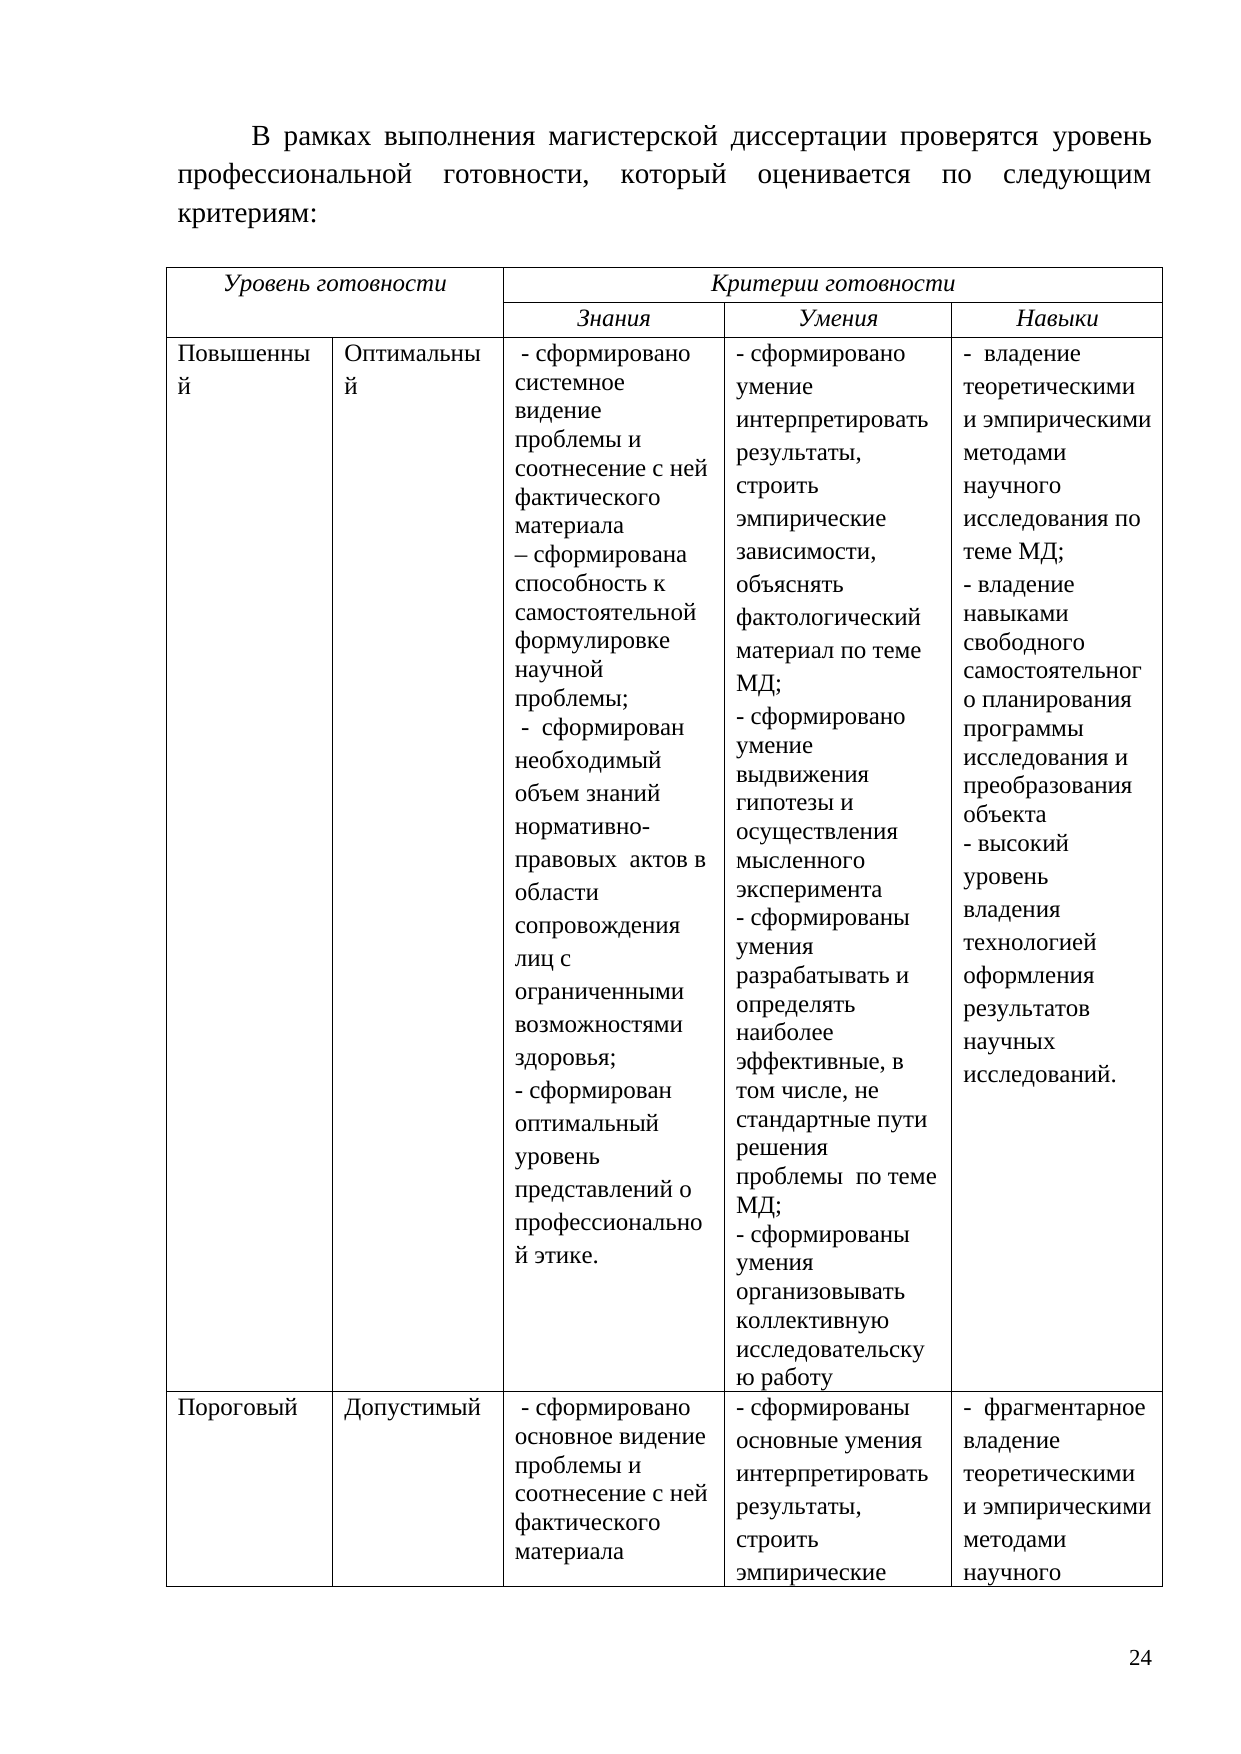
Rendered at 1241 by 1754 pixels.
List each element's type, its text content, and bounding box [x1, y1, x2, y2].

table_cell Навыки [952, 303, 1162, 337]
table_cell Повышенный [167, 338, 332, 1391]
table_cell Умения [725, 303, 951, 337]
text В рамках выполнения магистерской диссертации проверятся уровень профессиональной готовности, который оценивается по следующим критериям: [177, 118, 1152, 229]
table_cell Знания [504, 303, 724, 337]
table_header Критерии готовности [504, 268, 1162, 302]
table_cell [952, 1392, 1162, 1586]
table_cell - сформировано системное видение проблемы и соотнесение с ней фактического материала – сформирована способность к самостоятельной формулировке научной проблемы; - сформирован необходимый объем знаний нормативно-правовых актов в области сопровождения лиц с ограниченными возможностями здоровья; - сформирован оптимальный уровень представлений о профессиональной этике. [504, 338, 724, 1391]
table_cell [725, 1392, 951, 1586]
table_cell - сформировано умение интерпретировать результаты, строить эмпирические зависимости, объяснять фактологический материал по теме МД; - сформировано умение выдвижения гипотезы и осуществления мысленного эксперимента - сформированы умения разрабатывать и определять наиболее эффективные, в том числе, не стандартные пути решения проблемы по теме МД; - сформированы умения организовывать коллективную исследовательскую работу [725, 338, 951, 1391]
table_cell Пороговый [167, 1392, 332, 1586]
table_cell Оптимальный [333, 338, 503, 1391]
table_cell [504, 1392, 724, 1586]
table_header Уровень готовности [167, 268, 503, 337]
table_cell Допустимый [333, 1392, 503, 1586]
table_cell - владение теоретическими и эмпирическими методами научного исследования по теме МД; - владение навыками свободного самостоятельного планирования программы исследования и преобразования объекта - высокий уровень владения технологией оформления результатов научных исследований. [952, 338, 1162, 1391]
